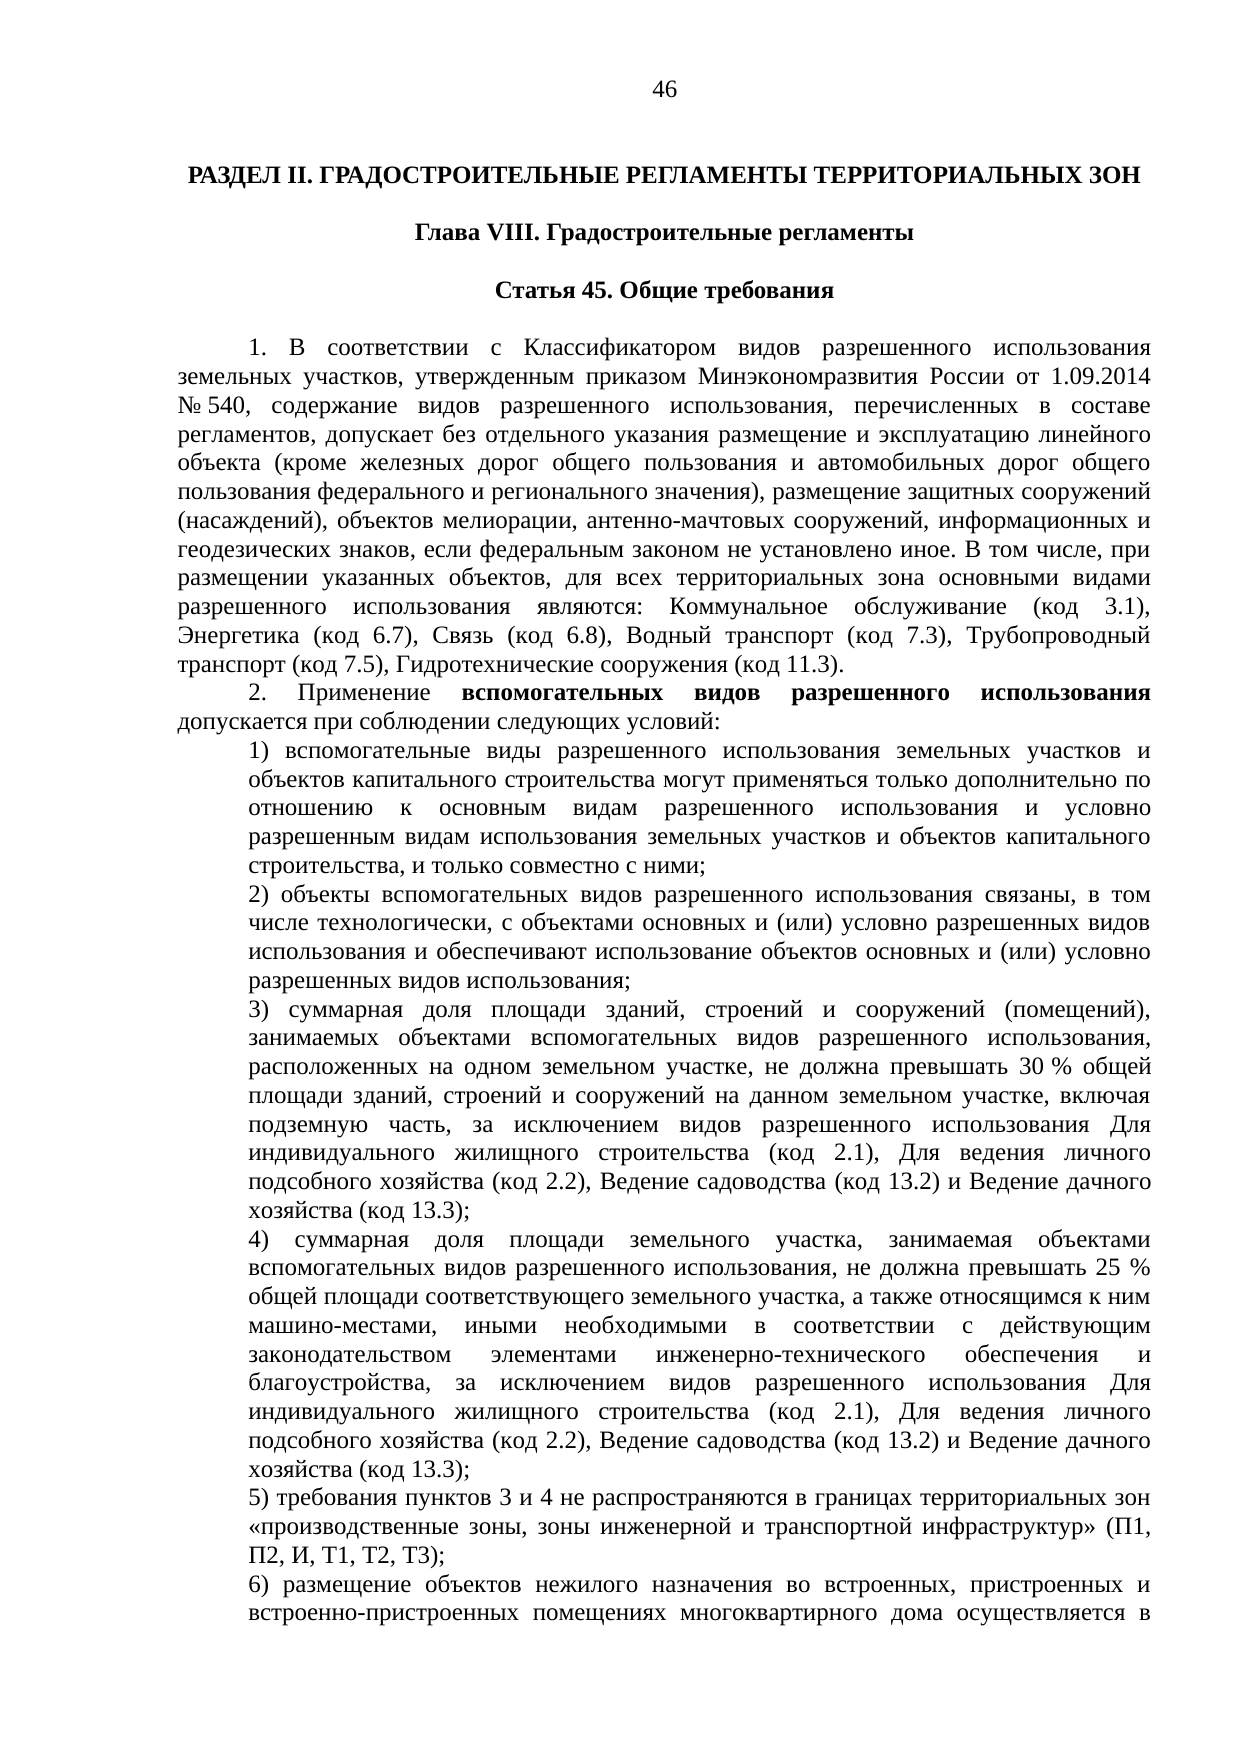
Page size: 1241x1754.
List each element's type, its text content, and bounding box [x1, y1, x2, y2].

text 1. В соответствии с Классификатором видов разрешенного использования земельных участков, утвержденным приказом Минэкономразвития России от 1.09.2014 № 540, содержание видов разрешенного использования, перечисленных в составе регламентов, допускает без отдельного указания размещение и эксплуатацию линейного объекта (кроме железных дорог общего пользования и автомобильных дорог общего пользования федерального и регионального значения), размещение защитных сооружений (насаждений), объектов мелиорации, антенно-мачтовых сооружений, информационных и геодезических знаков, если федеральным законом не установлено иное. В том числе, при размещении указанных объектов, для всех территориальных зона основными видами разрешенного использования являются: Коммунальное обслуживание (код 3.1), Энергетика (код 6.7), Связь (код 6.8), Водный транспорт (код 7.3), Трубопроводный транспорт (код 7.5), Гидротехнические сооружения (код 11.3). [177, 332, 1152, 677]
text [248, 1569, 1152, 1626]
text 2. Применение вспомогательных видов разрешенного использования допускается при соблюдении следующих условий: [177, 677, 1152, 735]
text 1) вспомогательные виды разрешенного использования земельных участков и объектов капитального строительства могут применяться только дополнительно по отношению к основным видам разрешенного использования и условно разрешенным видам использования земельных участков и объектов капитального строительства, и только совместно с ними; [248, 735, 1152, 879]
text 2) объекты вспомогательных видов разрешенного использования связаны, в том числе технологически, с объектами основных и (или) условно разрешенных видов использования и обеспечивают использование объектов основных и (или) условно разрешенных видов использования; [248, 879, 1152, 994]
text 4) суммарная доля площади земельного участка, занимаемая объектами вспомогательных видов разрешенного использования, не должна превышать 25 % общей площади соответствующего земельного участка, а также относящимся к ним машино-местами, иными необходимыми в соответствии с действующим законодательством элементами инженерно-технического обеспечения и благоустройства, за исключением видов разрешенного использования Для индивидуального жилищного строительства (код 2.1), Для ведения личного подсобного хозяйства (код 2.2), Ведение садоводства (код 13.2) и Ведение дачного хозяйства (код 13.3); [248, 1224, 1152, 1482]
text Глава VIII. Градостроительные регламенты [177, 217, 1152, 246]
text Статья 45. Общие требования [177, 275, 1152, 304]
text 5) требования пунктов 3 и 4 не распространяются в границах территориальных зон «производственные зоны, зоны инженерной и транспортной инфраструктур» (П1, П2, И, Т1, Т2, Т3); [248, 1482, 1152, 1569]
text 3) суммарная доля площади зданий, строений и сооружений (помещений), занимаемых объектами вспомогательных видов разрешенного использования, расположенных на одном земельном участке, не должна превышать 30 % общей площади зданий, строений и сооружений на данном земельном участке, включая подземную часть, за исключением видов разрешенного использования Для индивидуального жилищного строительства (код 2.1), Для ведения личного подсобного хозяйства (код 2.2), Ведение садоводства (код 13.2) и Ведение дачного хозяйства (код 13.3); [248, 994, 1152, 1224]
subtitle РАЗДЕЛ II. ГРАДОСТРОИТЕЛЬНЫЕ РЕГЛАМЕНТЫ ТЕРРИТОРИАЛЬНЫХ ЗОН [177, 160, 1152, 189]
